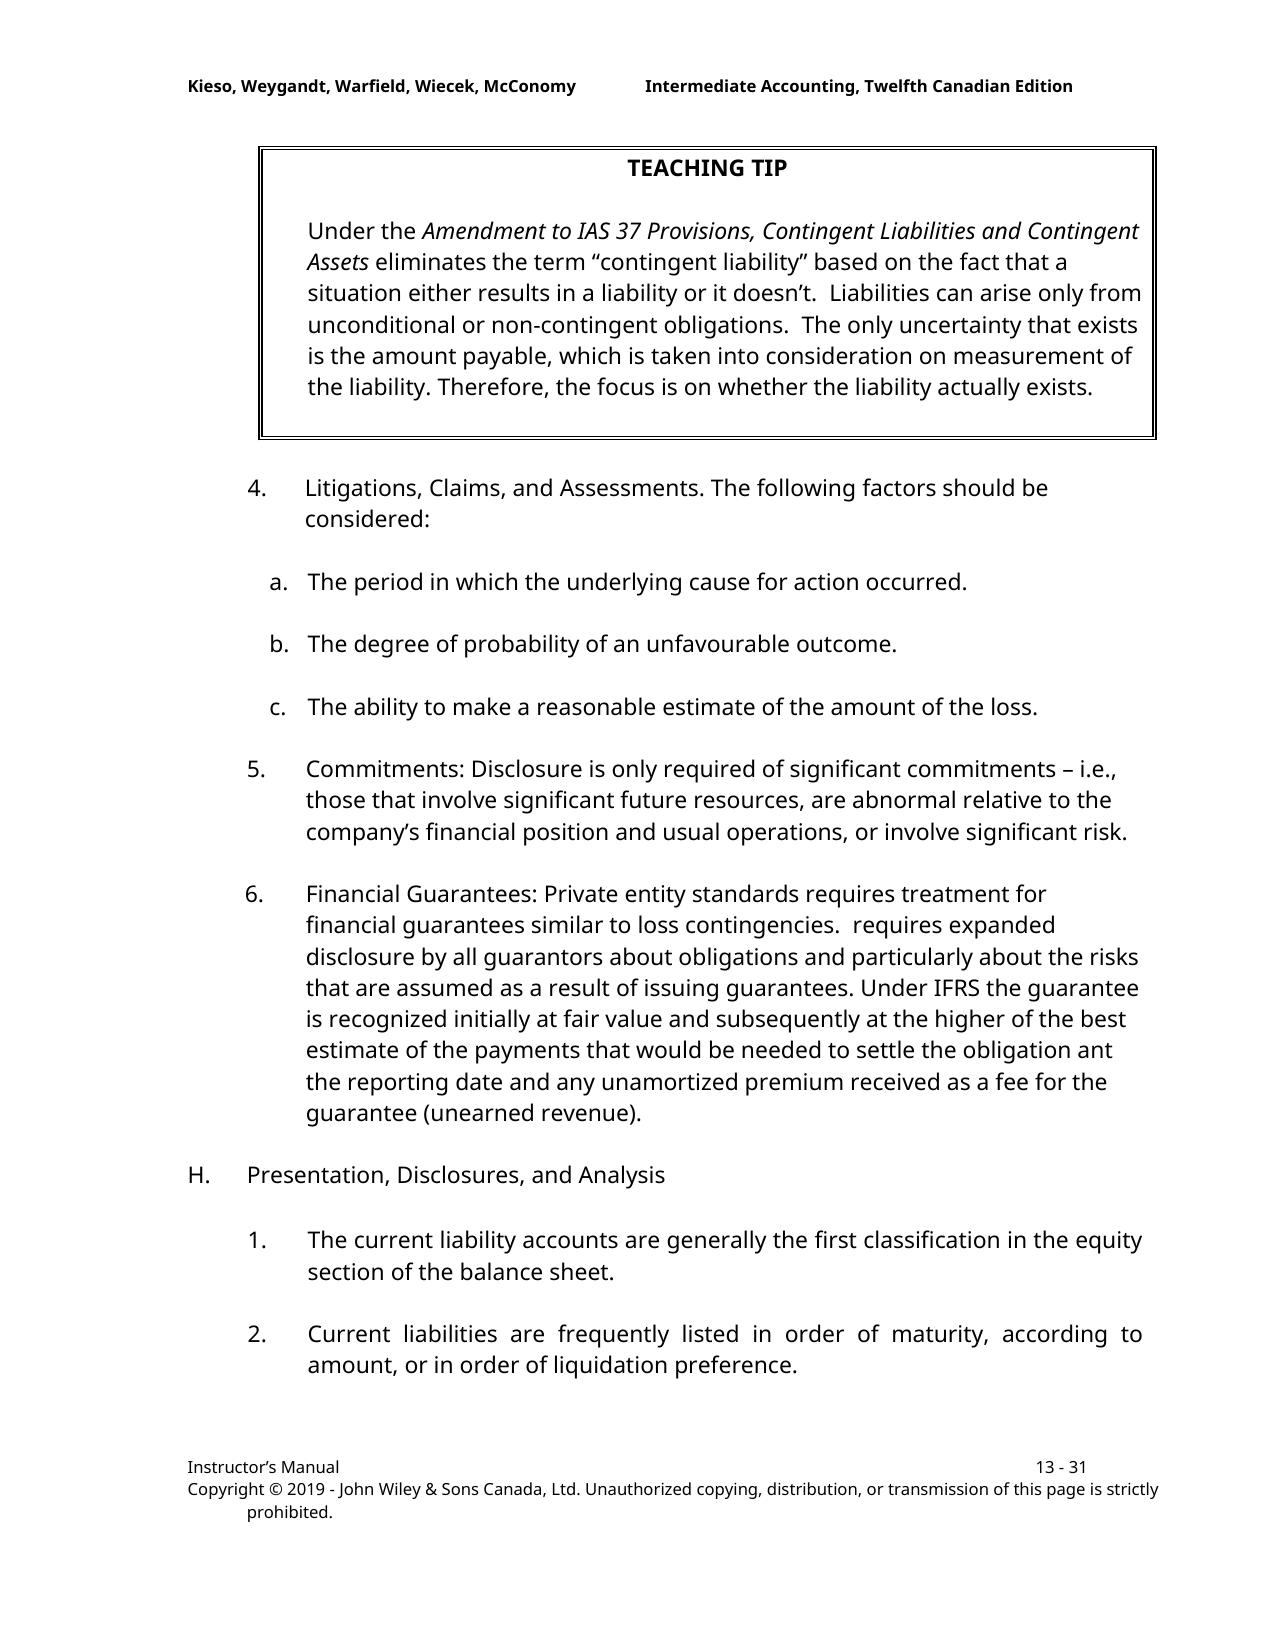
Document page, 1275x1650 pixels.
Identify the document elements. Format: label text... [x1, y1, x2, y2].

text 5. Commitments: Disclosure is only required of significant commitments – i.e., those that involve significant future resources, are abnormal relative to the company’s financial position and usual operations, or involve significant risk. [247, 753, 1144, 847]
text c. The ability to make a reasonable estimate of the amount of the loss. [269, 690, 1144, 722]
text 6. Financial Guarantees: Private entity standards requires treatment for financial guarantees similar to loss contingencies. requires expanded disclosure by all guarantors about obligations and particularly about the risks that are assumed as a result of issuing guarantees. Under IFRS the guarantee is recognized initially at fair value and subsequently at the higher of the best estimate of the payments that would be needed to settle the obligation ant the reporting date and any unamortized premium received as a fee for the guarantee (unearned revenue). [244, 878, 1144, 1128]
text 2. Current liabilities are frequently listed in order of maturity, according to amount, or in order of liquidation preference. [247, 1318, 1144, 1381]
text 1. The current liability accounts are generally the first classification in the equity section of the balance sheet. [247, 1224, 1144, 1287]
text H. Presentation, Disclosures, and Analysis [187, 1159, 1144, 1190]
text 4. Litigations, Claims, and Assessments. The following factors should be considered: [247, 472, 1144, 534]
text TEACHING TIP [263, 150, 1152, 184]
text b. The degree of probability of an unfavourable outcome. [269, 628, 1144, 659]
text Under the Amendment to IAS 37 Provisions, Contingent Liabilities and Contingent Assets eliminates the term “contingent liability” based on the fact that a situation either results in a liability or it doesn’t. Liabilities can arise only from unconditional or non-contingent obligations. The only uncertainty that exists is the amount payable, which is taken into consideration on measurement of the liability. Therefore, the focus is on whether the liability actually exists. [263, 208, 1152, 402]
text a. The period in which the underlying cause for action occurred. [269, 565, 1144, 597]
